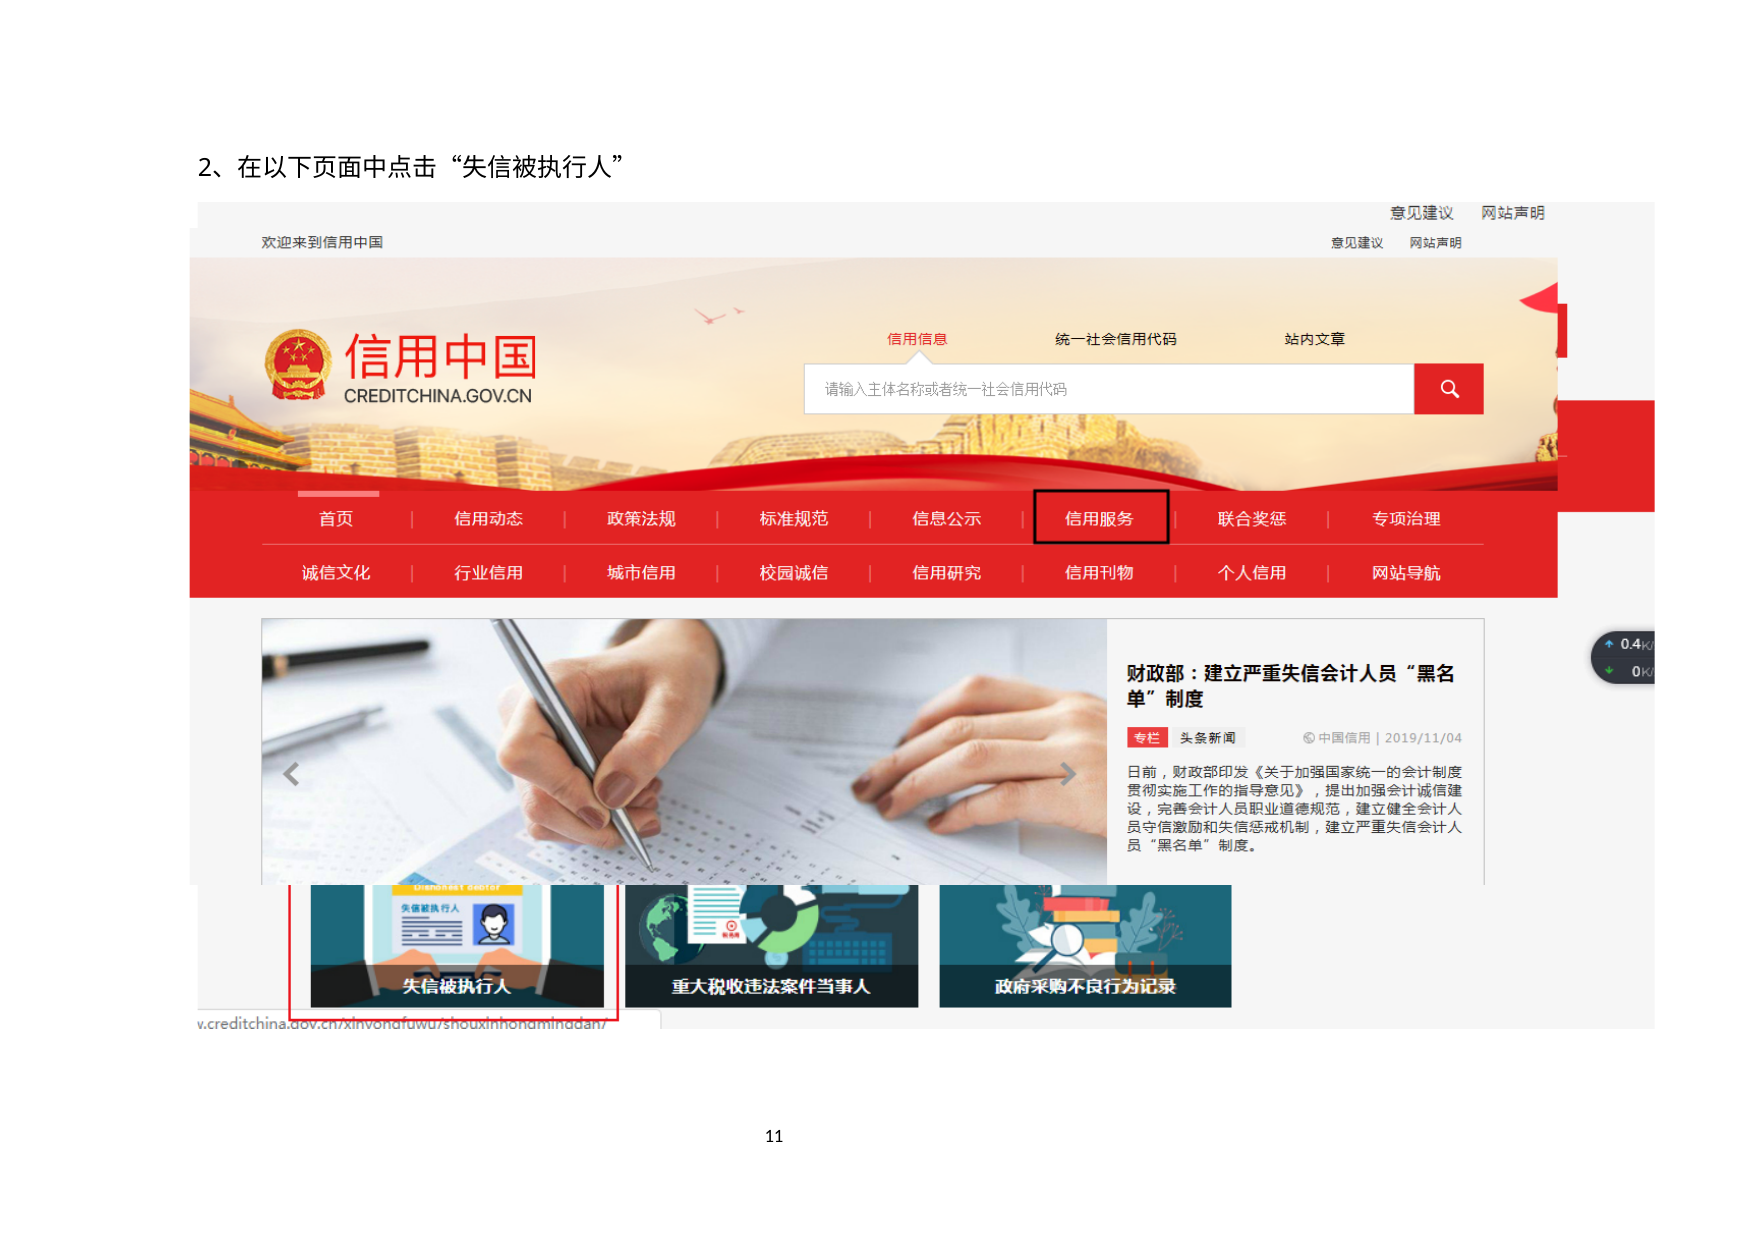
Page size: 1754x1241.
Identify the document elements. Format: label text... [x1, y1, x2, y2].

picture [189, 202, 1655, 1029]
text 2、在以下页面中点击“失信被执行人” [148, 148, 1606, 184]
